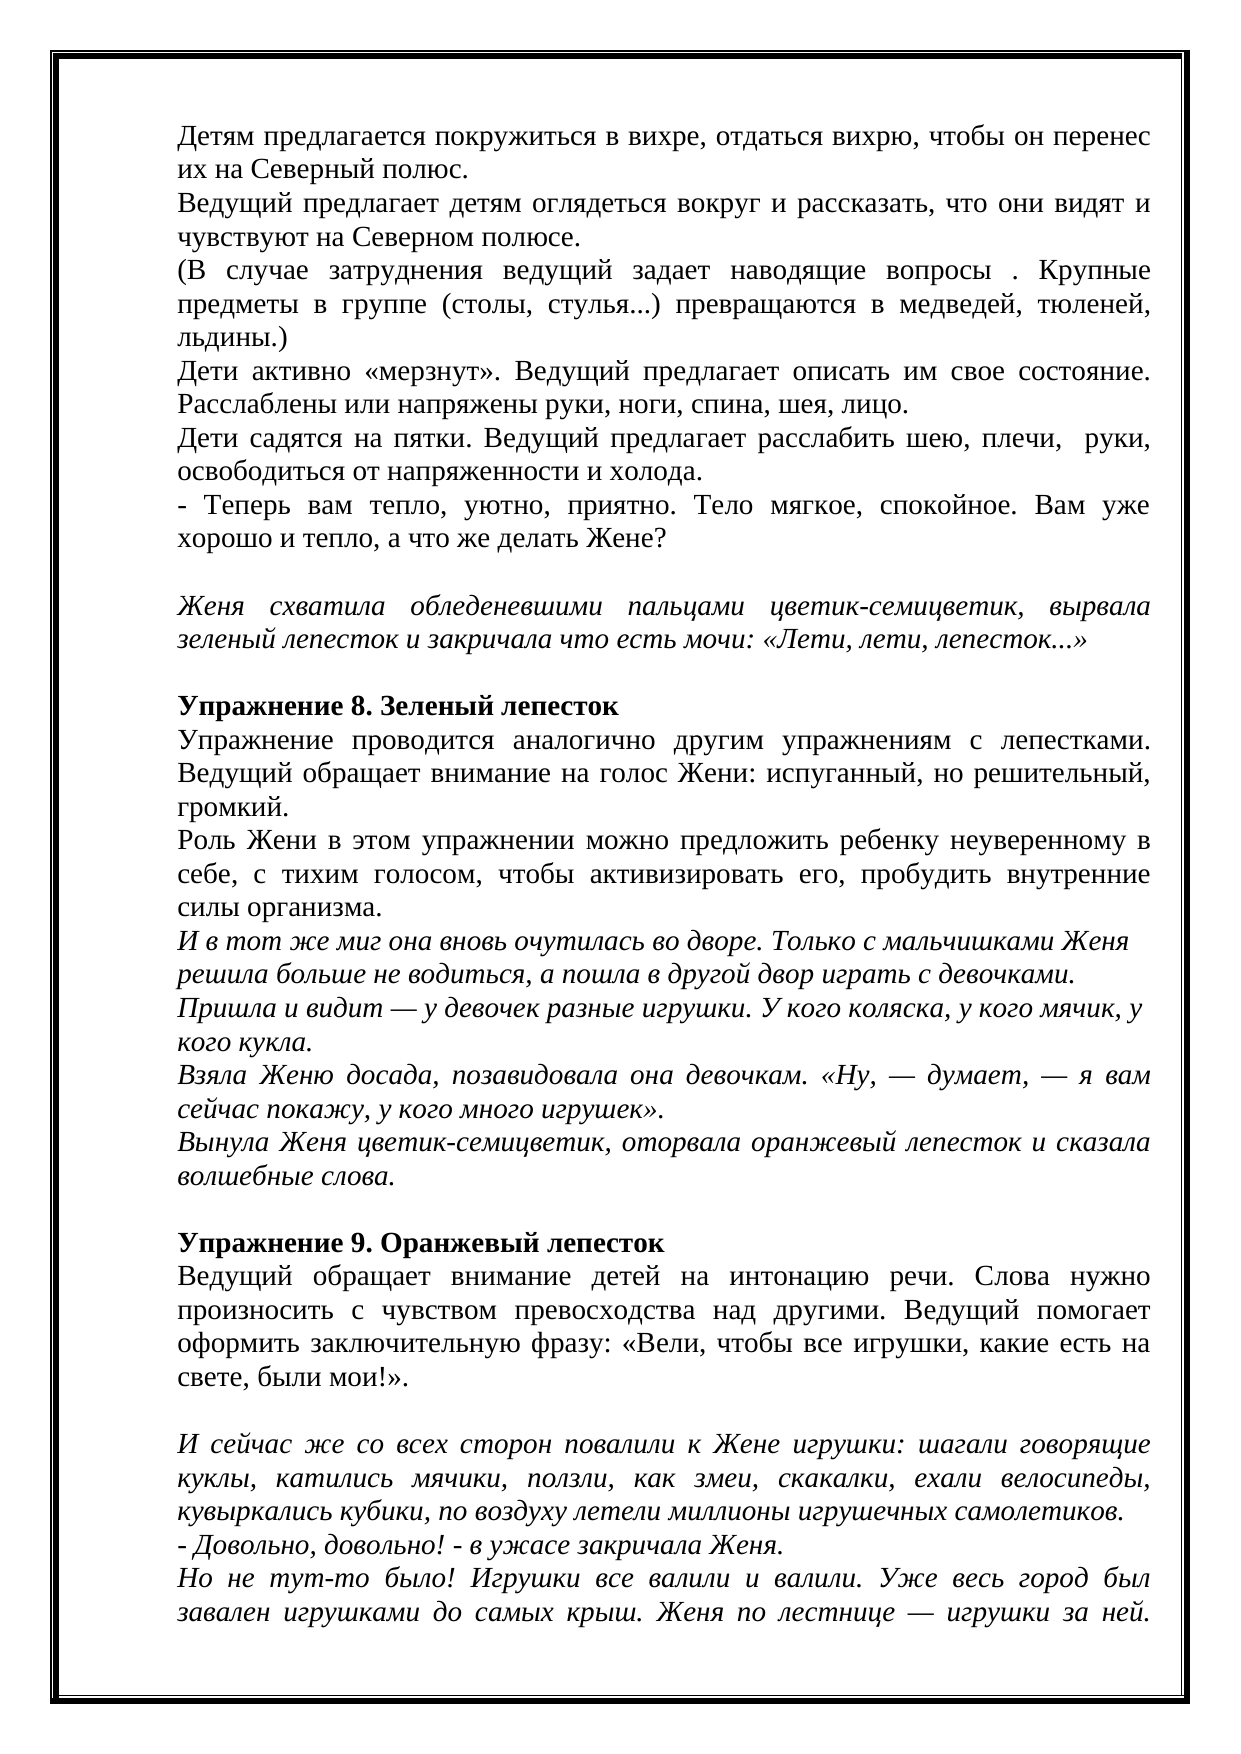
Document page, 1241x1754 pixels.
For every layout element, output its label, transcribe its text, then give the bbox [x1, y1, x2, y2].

text - Довольно, довольно! - в ужасе закричала Женя. [177, 1527, 1152, 1560]
text Роль Жени в этом упражнении можно предложить ребенку неуверенному в себе, с тихим голосом, чтобы активизировать его, пробудить внутренние силы организма. [177, 822, 1152, 923]
text Детям предлагается покружиться в вихре, отдаться вихрю, чтобы он перенес их на Северный полюс. [177, 118, 1152, 185]
text - Теперь вам тепло, уютно, приятно. Тело мягкое, спокойное. Вам уже хорошо и тепло, а что же делать Жене? [177, 487, 1152, 554]
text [177, 1560, 1152, 1627]
text Вынула Женя цветик-семицветик, оторвала оранжевый лепесток и сказала волшебные слова. [177, 1124, 1152, 1191]
text Ведущий предлагает детям оглядеться вокруг и рассказать, что они видят и чувствуют на Северном полюсе. [177, 185, 1152, 252]
text (В случае затруднения ведущий задает наводящие вопросы . Крупные предметы в группе (столы, стулья...) превращаются в медведей, тюленей, льдины.) [177, 252, 1152, 353]
text Упражнение 9. Оранжевый лепесток [177, 1225, 1152, 1258]
text Ведущий обращает внимание детей на интонацию речи. Слова нужно произносить с чувством превосходства над другими. Ведущий помогает оформить заключительную фразу: «Вели, чтобы все игрушки, какие есть на свете, были мои!». [177, 1258, 1152, 1393]
text Дети активно «мерзнут». Ведущий предлагает описать им свое состояние. Расслаблены или напряжены руки, ноги, спина, шея, лицо. [177, 353, 1152, 420]
text И сейчас же со всех сторон повалили к Жене игрушки: шагали говорящие куклы, катились мячики, ползли, как змеи, скакалки, ехали велосипеды, кувыркались кубики, по воздуху летели миллионы игрушечных самолетиков. [177, 1426, 1152, 1527]
text Взяла Женю досада, позавидовала она девочкам. «Ну, — думает, — я вам сейчас покажу, у кого много игрушек». [177, 1057, 1152, 1124]
text Дети садятся на пятки. Ведущий предлагает расслабить шею, плечи, руки, освободиться от напряженности и холода. [177, 420, 1152, 487]
text Упражнение проводится аналогично другим упражнениям с лепестками. Ведущий обращает внимание на голос Жени: испуганный, но решительный, громкий. [177, 722, 1152, 822]
text И в тот же миг она вновь очутилась во дворе. Только с мальчишками Женя решила больше не водиться, а пошла в другой двор играть с девочками. Пришла и видит — у девочек разные игрушки. У кого коляска, у кого мячик, у кого кукла. [177, 923, 1152, 1057]
text Женя схватила обледеневшими пальцами цветик-семицветик, вырвала зеленый лепесток и закричала что есть мочи: «Лети, лети, лепесток...» [177, 588, 1152, 655]
text Упражнение 8. Зеленый лепесток [177, 688, 1152, 722]
